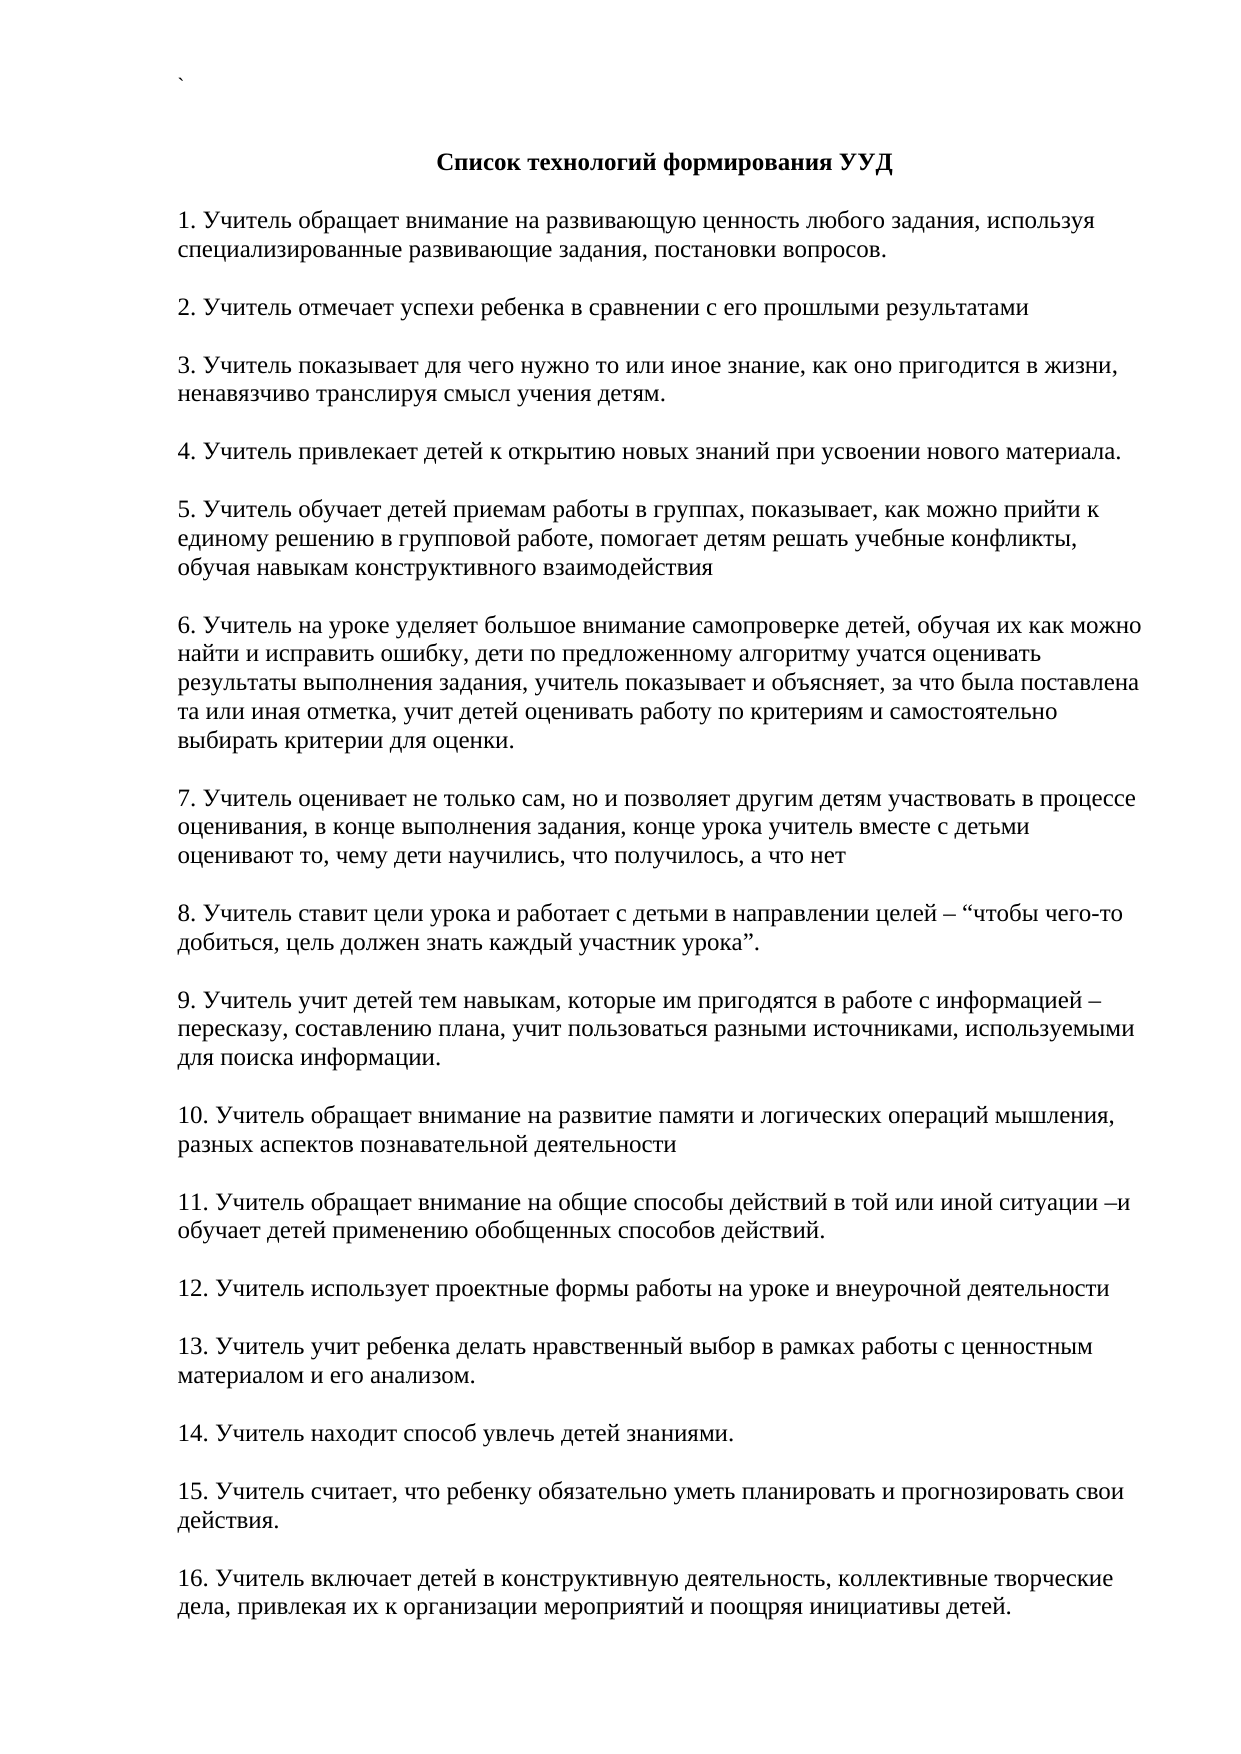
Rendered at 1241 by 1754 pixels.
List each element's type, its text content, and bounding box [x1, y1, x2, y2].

text 5. Учитель обучает детей приемам работы в группах, показывает, как можно прийти к единому решению в групповой работе, помогает детям решать учебные конфликты, обучая навыкам конструктивного взаимодействия [177, 494, 1152, 581]
text 11. Учитель обращает внимание на общие способы действий в той или иной ситуации –и обучает детей применению обобщенных способов действий. [177, 1187, 1152, 1244]
text 9. Учитель учит детей тем навыкам, которые им пригодятся в работе с информацией –пересказу, составлению плана, учит пользоваться разными источниками, используемыми для поиска информации. [177, 985, 1152, 1071]
text 15. Учитель считает, что ребенку обязательно уметь планировать и прогнозировать свои действия. [177, 1476, 1152, 1533]
text 2. Учитель отмечает успехи ребенка в сравнении с его прошлыми результатами [177, 292, 1152, 321]
text 7. Учитель оценивает не только сам, но и позволяет другим детям участвовать в процессе оценивания, в конце выполнения задания, конце урока учитель вместе с детьми оценивают то, чему дети научились, что получилось, а что нет [177, 783, 1152, 869]
text 4. Учитель привлекает детей к открытию новых знаний при усвоении нового материала. [177, 436, 1152, 465]
text 14. Учитель находит способ увлечь детей знаниями. [177, 1418, 1152, 1447]
text 16. Учитель включает детей в конструктивную деятельность, коллективные творческие дела, привлекая их к организации мероприятий и поощряя инициативы детей. [177, 1563, 1152, 1620]
text 12. Учитель использует проектные формы работы на уроке и внеурочной деятельности [177, 1273, 1152, 1302]
text 6. Учитель на уроке уделяет большое внимание самопроверке детей, обучая их как можно найти и исправить ошибку, дети по предложенному алгоритму учатся оценивать результаты выполнения задания, учитель показывает и объясняет, за что была поставлена та или иная отметка, учит детей оценивать работу по критериям и самостоятельно выбирать критерии для оценки. [177, 610, 1152, 753]
text 13. Учитель учит ребенка делать нравственный выбор в рамках работы с ценностным материалом и его анализом. [177, 1331, 1152, 1389]
text 8. Учитель ставит цели урока и работает с детьми в направлении целей – “чтобы чего-то добиться, цель должен знать каждый участник урока”. [177, 898, 1152, 956]
text 1. Учитель обращает внимание на развивающую ценность любого задания, используя специализированные развивающие задания, постановки вопросов. [177, 205, 1152, 263]
text 10. Учитель обращает внимание на развитие памяти и логических операций мышления, разных аспектов познавательной деятельности [177, 1100, 1152, 1158]
text Список технологий формирования УУД [177, 147, 1152, 176]
text 3. Учитель показывает для чего нужно то или иное знание, как оно пригодится в жизни, ненавязчиво транслируя смысл учения детям. [177, 350, 1152, 407]
